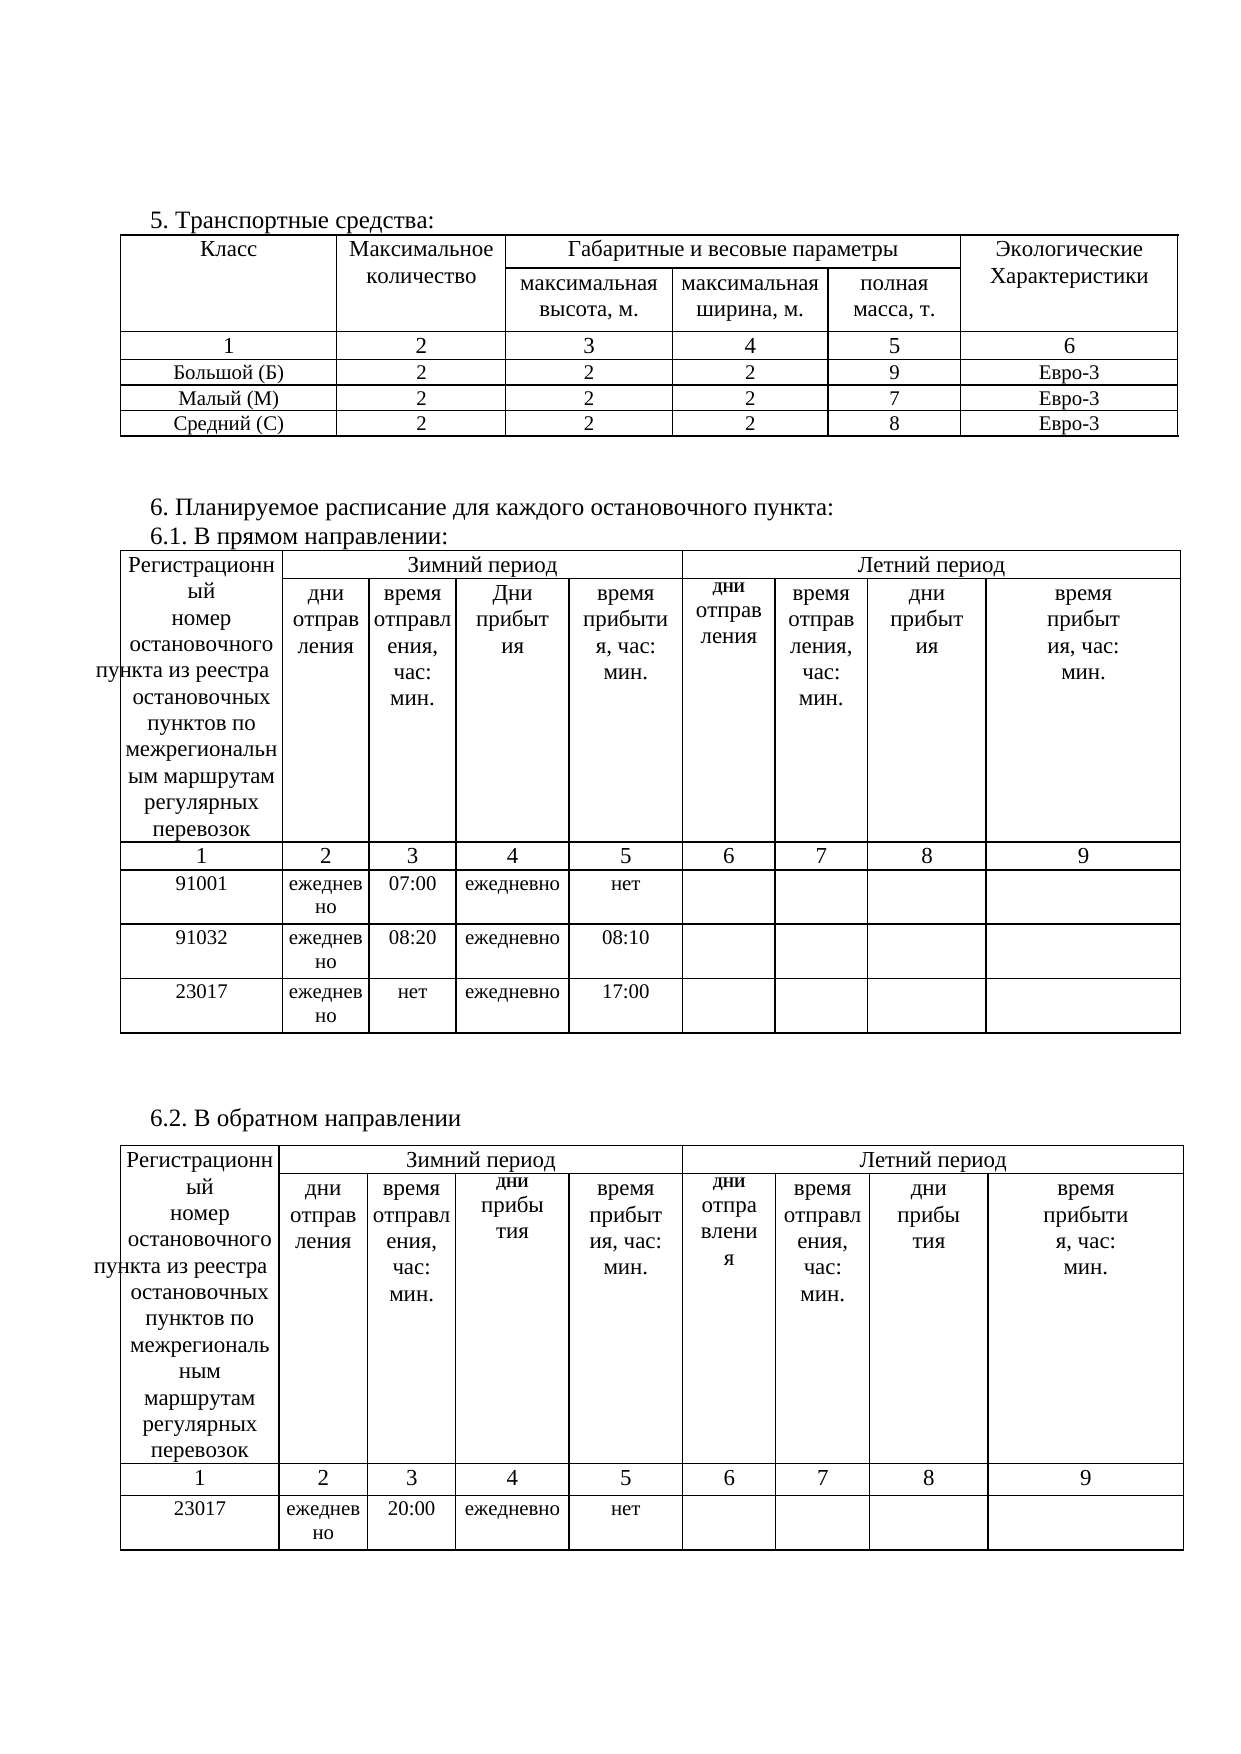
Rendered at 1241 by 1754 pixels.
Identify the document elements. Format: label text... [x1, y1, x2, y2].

table_cell 2 [280, 1464, 367, 1494]
table_cell время отправл ения, час: мин. [776, 1174, 869, 1463]
table_cell ДНИ отправ ления [683, 579, 774, 841]
table_header Регистрационный номер остановочного пункта из реестра остановочных пунктов по межрегиональным маршрутам регулярных перевозок [121, 551, 282, 841]
table_cell [987, 871, 1180, 923]
table_cell 6 [961, 332, 1177, 358]
table_cell 2 [673, 360, 827, 384]
table_cell ежедневно [457, 871, 568, 923]
table_header Класс [121, 236, 336, 331]
table_cell нет [570, 871, 682, 923]
table_cell время отправл ения, час: мин. [368, 1174, 455, 1463]
table_cell дни отправ ления [280, 1174, 367, 1463]
table_cell 6 [683, 1464, 775, 1494]
table_cell 23017 [121, 979, 282, 1032]
table_cell 2 [337, 386, 505, 410]
table_cell ежедневно [457, 979, 568, 1032]
table_cell дни прибыт ия [868, 579, 985, 841]
table_cell максимальная высота, м. [506, 269, 672, 331]
table_cell 2 [673, 386, 827, 410]
table_cell 4 [456, 1464, 568, 1494]
table_cell нет [570, 1496, 682, 1549]
table_cell 8 [868, 843, 985, 869]
table_cell ДНИ отпра влени я [683, 1174, 775, 1463]
table_cell дни отправ ления [283, 579, 368, 841]
table_cell ежедневно [283, 979, 368, 1032]
table_cell время отправл ения, час: мин. [370, 579, 455, 841]
table_cell Малый (М) [121, 386, 336, 410]
table_cell 3 [370, 843, 455, 869]
table_cell время прибыти я, час: мин. [570, 579, 682, 841]
table_cell время отправ ления, час: мин. [776, 579, 867, 841]
table_cell 8 [870, 1464, 987, 1494]
table_cell Средний (С) [121, 411, 336, 435]
table_cell [989, 1496, 1183, 1549]
table_header Летний период [683, 1146, 1183, 1173]
table_cell Евро-3 [961, 386, 1177, 410]
table_cell 9 [829, 360, 960, 384]
table_cell 5 [570, 843, 682, 869]
table_cell дни прибы тия [870, 1174, 987, 1463]
table_cell [868, 871, 985, 923]
table_cell 4 [457, 843, 568, 869]
table_cell 2 [337, 360, 505, 384]
table_cell 1 [121, 332, 336, 358]
table_cell [776, 871, 867, 923]
table_cell 5 [829, 332, 960, 358]
table_cell время прибыт ия, час: мин. [987, 579, 1180, 841]
table_cell 7 [776, 1464, 869, 1494]
table_cell время прибыт ия, час: мин. [570, 1174, 682, 1463]
table_cell [776, 979, 867, 1032]
table_header Максимальное количество [337, 236, 505, 331]
table_header Зимний период [280, 1146, 682, 1173]
table_cell [868, 925, 985, 978]
table_cell 2 [337, 411, 505, 435]
text 6. Планируемое расписание для каждого остановочного пункта: [150, 492, 1090, 521]
table_cell 08:10 [570, 925, 682, 978]
table_cell 3 [506, 332, 672, 358]
table_cell 20:00 [368, 1496, 455, 1549]
text 6.1. В прямом направлении: [150, 521, 1090, 549]
table_cell 3 [368, 1464, 455, 1494]
table_cell 91032 [121, 925, 282, 978]
table_cell 1 [121, 1464, 278, 1494]
table_cell ДНИ прибы тия [456, 1174, 568, 1463]
table_cell [683, 979, 774, 1032]
table_cell ежедневно [283, 871, 368, 923]
text 6.2. В обратном направлении [150, 1103, 1090, 1132]
table_cell ежедневно [280, 1496, 367, 1549]
table_cell ежедневно [456, 1496, 568, 1549]
table_cell 2 [506, 360, 672, 384]
table_header Габаритные и весовые параметры [506, 236, 960, 267]
table_cell 4 [673, 332, 827, 358]
table_cell ежедневно [457, 925, 568, 978]
table_cell Дни прибыт ия [457, 579, 568, 841]
table_cell полная масса, т. [829, 269, 960, 331]
table_cell [987, 979, 1180, 1032]
table_cell 2 [673, 411, 827, 435]
table_header Экологические Характеристики [961, 236, 1177, 331]
table_cell ежедневно [283, 925, 368, 978]
table_header Зимний период [283, 551, 682, 577]
table_cell нет [370, 979, 455, 1032]
table_cell [868, 979, 985, 1032]
table_header Летний период [683, 551, 1180, 577]
table_cell [776, 925, 867, 978]
table_cell [683, 925, 774, 978]
table_cell Евро-3 [961, 411, 1177, 435]
table_cell время прибыти я, час: мин. [989, 1174, 1183, 1463]
table_cell 9 [989, 1464, 1183, 1494]
table_cell 2 [337, 332, 505, 358]
table_cell 7 [776, 843, 867, 869]
table_cell [683, 871, 774, 923]
table_cell 7 [829, 386, 960, 410]
table_cell [776, 1496, 869, 1549]
text 5. Транспортные средства: [150, 205, 1090, 234]
table_cell 2 [506, 411, 672, 435]
table_cell 6 [683, 843, 774, 869]
table_cell Большой (Б) [121, 360, 336, 384]
table_cell Евро-3 [961, 360, 1177, 384]
table_cell 5 [570, 1464, 682, 1494]
table_cell 8 [829, 411, 960, 435]
table_cell [870, 1496, 987, 1549]
table_cell 23017 [121, 1496, 278, 1549]
table_cell 2 [506, 386, 672, 410]
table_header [121, 1146, 278, 1463]
table_cell 9 [987, 843, 1180, 869]
table_cell [987, 925, 1180, 978]
table_cell 2 [283, 843, 368, 869]
table_cell [683, 1496, 775, 1549]
table_cell 08:20 [370, 925, 455, 978]
table_cell 07:00 [370, 871, 455, 923]
table_cell максимальная ширина, м. [673, 269, 827, 331]
table_cell 91001 [121, 871, 282, 923]
table_cell 17:00 [570, 979, 682, 1032]
table_cell 1 [121, 843, 282, 869]
